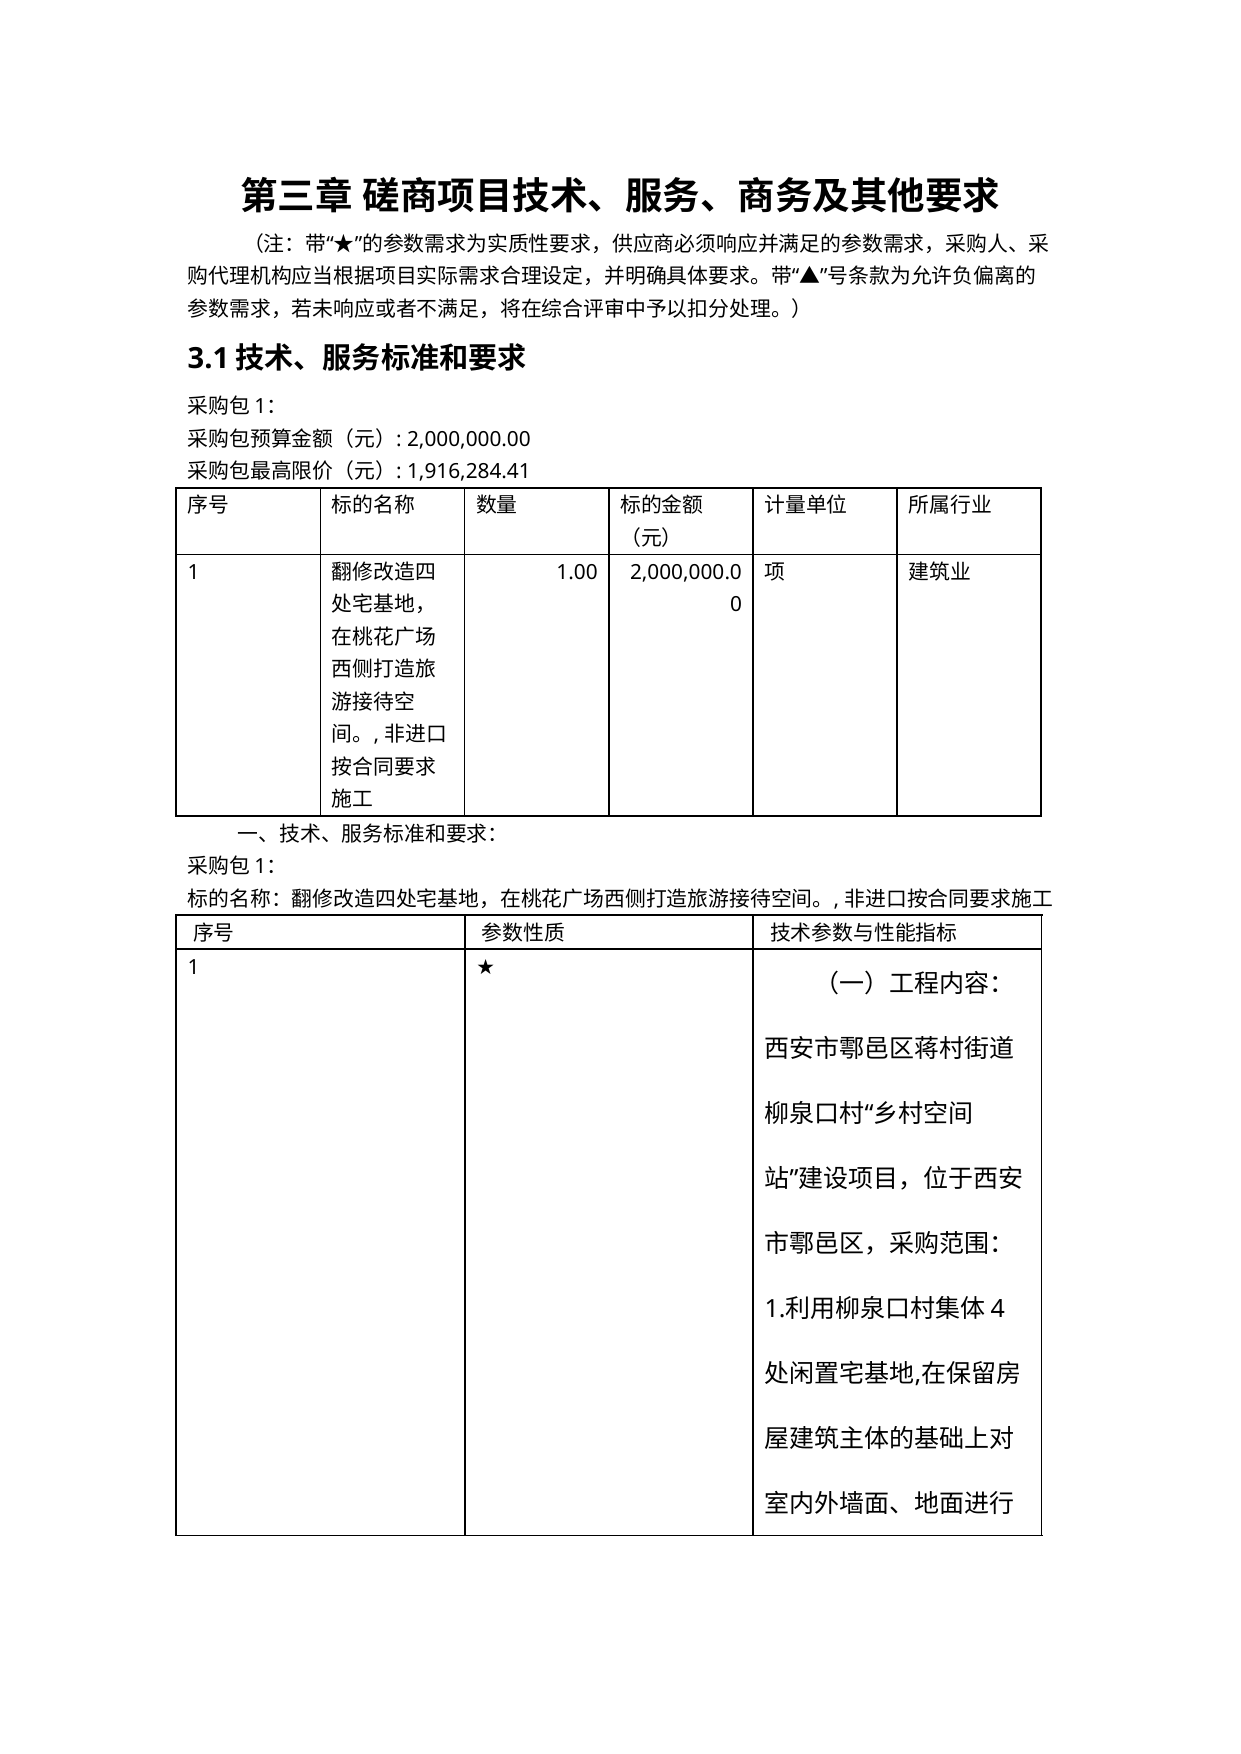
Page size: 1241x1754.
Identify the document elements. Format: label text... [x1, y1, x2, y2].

text 采购包最高限价（元）: 1,916,284.41 [187, 454, 1053, 487]
table_cell 1 [177, 555, 320, 815]
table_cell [754, 950, 1041, 1535]
table_cell 项 [754, 555, 896, 815]
table_header 参数性质 [466, 916, 752, 948]
text 一、技术、服务标准和要求： [187, 817, 1053, 849]
text （注：带“★”的参数需求为实质性要求，供应商必须响应并满足的参数需求，采购人、采购代理机构应当根据项目实际需求合理设定，并明确具体要求。带“▲”号条款为允许负偏离的参数需求，若未响应或者不满足，将在综合评审中予以扣分处理。） [187, 227, 1053, 324]
text 采购包1： [187, 389, 1053, 422]
table_cell 1.00 [465, 555, 608, 815]
table_header 序号 [177, 489, 320, 553]
table_header 技术参数与性能指标 [754, 916, 1041, 948]
table_header 计量单位 [754, 489, 896, 553]
text 采购包预算金额（元）: 2,000,000.00 [187, 422, 1053, 454]
text 采购包1： [187, 849, 1053, 882]
table_cell 1 [177, 950, 464, 1535]
table_header 数量 [465, 489, 608, 553]
table_cell 建筑业 [898, 555, 1040, 815]
text 3.1技术、服务标准和要求 [187, 324, 1053, 389]
text 标的名称：翻修改造四处宅基地，在桃花广场西侧打造旅游接待空间。, 非进口按合同要求施工 [187, 882, 1053, 914]
text 第三章 磋商项目技术、服务、商务及其他要求 [187, 162, 1053, 227]
table_cell 2,000,000.00 [610, 555, 752, 815]
table_header 标的金额 （元） [610, 489, 752, 553]
table_header 标的名称 [321, 489, 464, 553]
table_cell 翻修改造四处宅基地，在桃花广场西侧打造旅游接待空间。, 非进口按合同要求施工 [321, 555, 464, 815]
table_header 所属行业 [898, 489, 1040, 553]
table_cell ★ [466, 950, 752, 1535]
table_header 序号 [177, 916, 464, 948]
